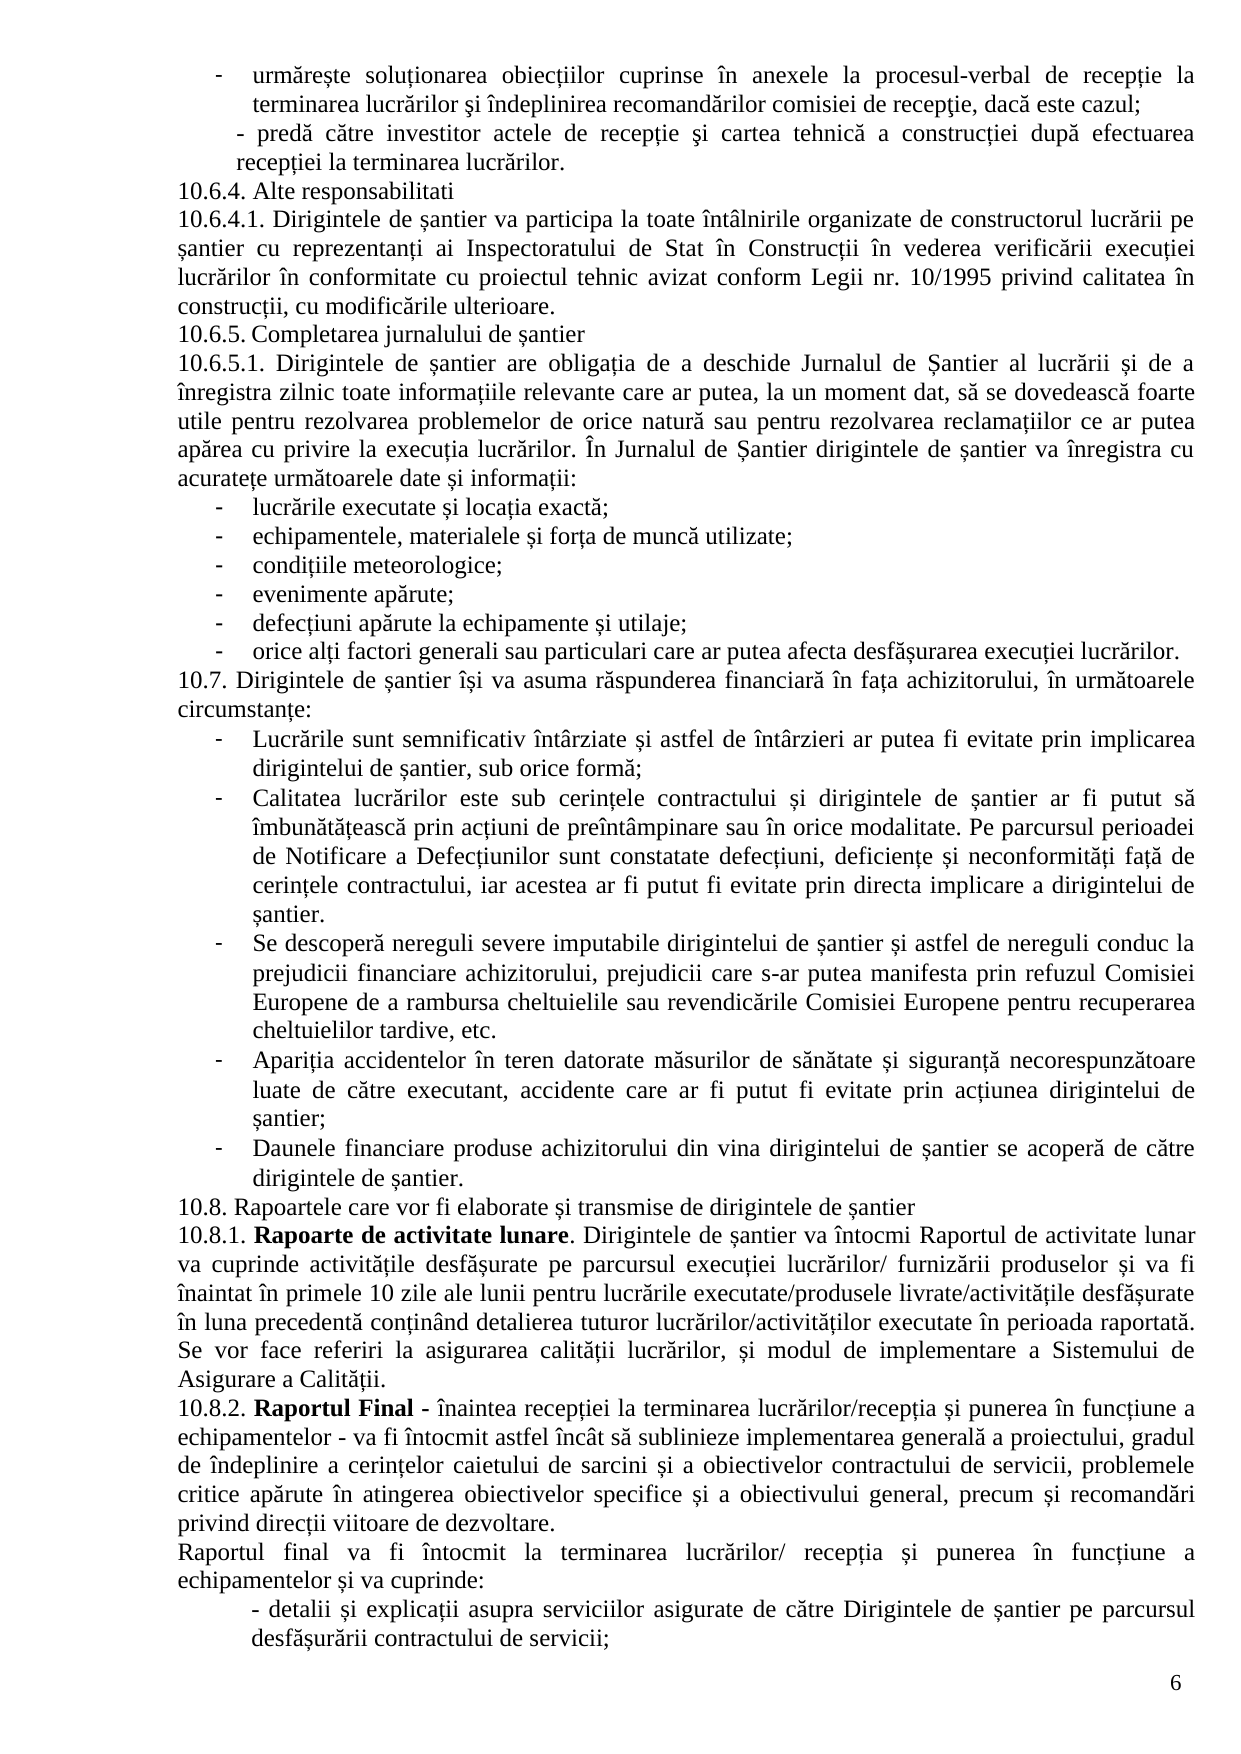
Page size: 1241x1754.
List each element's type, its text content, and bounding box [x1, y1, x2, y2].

text 10.6.5. Completarea jurnalului de șantier [177, 319, 1196, 348]
list echipamentele, materialele și forța de muncă utilizate; [215, 521, 1196, 550]
list Calitatea lucrărilor este sub cerințele contractului și dirigintele de șantier ar fi putut să îmbunătățească prin acțiuni de preîntâmpinare sau în orice modalitate. Pe parcursul perioadei de Notificare a Defecțiunilor sunt constatate defecțiuni, deficiențe și neconformități față de cerințele contractului, iar acestea ar fi putut fi evitate prin directa implicare a dirigintelui de șantier. [215, 782, 1196, 927]
list condițiile meteorologice; [215, 550, 1196, 579]
list Daunele financiare produse achizitorului din vina dirigintelui de șantier se acoperă de către dirigintele de șantier. [215, 1132, 1196, 1192]
list Se descoperă nereguli severe imputabile dirigintelui de șantier și astfel de nereguli conduc la prejudicii financiare achizitorului, prejudicii care s-ar putea manifesta prin refuzul Comisiei Europene de a rambursa cheltuielile sau revendicările Comisiei Europene pentru recuperarea cheltuielilor tardive, etc. [215, 927, 1196, 1044]
list evenimente apărute; [215, 579, 1196, 607]
text 10.8.1. Rapoarte de activitate lunare. Dirigintele de șantier va întocmi Raportul de activitate lunar va cuprinde activitățile desfășurate pe parcursul execuției lucrărilor/ furnizării produselor și va fi înaintat în primele 10 zile ale lunii pentru lucrările executate/produsele livrate/activitățile desfășurate în luna precedentă conținând detalierea tuturor lucrărilor/activităților executate în perioada raportată. Se vor face referiri la asigurarea calității lucrărilor, și modul de implementare a Sistemului de Asigurare a Calității. [177, 1220, 1196, 1393]
list defecțiuni apărute la echipamente și utilaje; [215, 607, 1196, 636]
text 10.6.5.1. Dirigintele de șantier are obligația de a deschide Jurnalul de Șantier al lucrării și de a înregistra zilnic toate informațiile relevante care ar putea, la un moment dat, să se dovedească foarte utile pentru rezolvarea problemelor de orice natură sau pentru rezolvarea reclamațiilor ce ar putea apărea cu privire la execuția lucrărilor. În Jurnalul de Șantier dirigintele de șantier va înregistra cu acuratețe următoarele date și informații: [177, 348, 1196, 492]
text 10.7. Dirigintele de șantier își va asuma răspunderea financiară în fața achizitorului, în următoarele circumstanțe: [177, 665, 1196, 723]
text 10.8.2. Raportul Final - înaintea recepției la terminarea lucrărilor/recepția și punerea în funcțiune a echipamentelor - va fi întocmit astfel încât să sublinieze implementarea generală a proiectului, gradul de îndeplinire a cerințelor caietului de sarcini și a obiectivelor contractului de servicii, problemele critice apărute în atingerea obiectivelor specifice și a obiectivului general, precum și recomandări privind direcții viitoare de dezvoltare. [177, 1393, 1196, 1537]
text - detalii și explicații asupra serviciilor asigurate de către Dirigintele de șantier pe parcursul desfășurării contractului de servicii; [251, 1594, 1196, 1652]
text Raportul final va fi întocmit la terminarea lucrărilor/ recepția și punerea în funcțiune a echipamentelor și va cuprinde: [177, 1537, 1196, 1594]
list Lucrările sunt semnificativ întârziate și astfel de întârzieri ar putea fi evitate prin implicarea dirigintelui de șantier, sub orice formă; [215, 723, 1196, 782]
list orice alți factori generali sau particulari care ar putea afecta desfășurarea execuției lucrărilor. [215, 636, 1196, 665]
list urmărește soluționarea obiecțiilor cuprinse în anexele la procesul-verbal de recepție la terminarea lucrărilor şi îndeplinirea recomandărilor comisiei de recepţie, dacă este cazul; [215, 59, 1196, 118]
text 10.6.4.1. Dirigintele de șantier va participa la toate întâlnirile organizate de constructorul lucrării pe șantier cu reprezentanți ai Inspectoratului de Stat în Construcții în vederea verificării execuției lucrărilor în conformitate cu proiectul tehnic avizat conform Legii nr. 10/1995 privind calitatea în construcții, cu modificările ulterioare. [177, 204, 1196, 319]
text - predă către investitor actele de recepție şi cartea tehnică a construcției după efectuarea recepției la terminarea lucrărilor. [236, 118, 1196, 176]
list lucrările executate și locația exactă; [215, 492, 1196, 521]
text 10.8. Rapoartele care vor fi elaborate și transmise de dirigintele de șantier [177, 1192, 1196, 1220]
text 10.6.4. Alte responsabilitati [177, 176, 1196, 204]
list Apariția accidentelor în teren datorate măsurilor de sănătate și siguranță necorespunzătoare luate de către executant, accidente care ar fi putut fi evitate prin acțiunea dirigintelui de șantier; [215, 1044, 1196, 1132]
